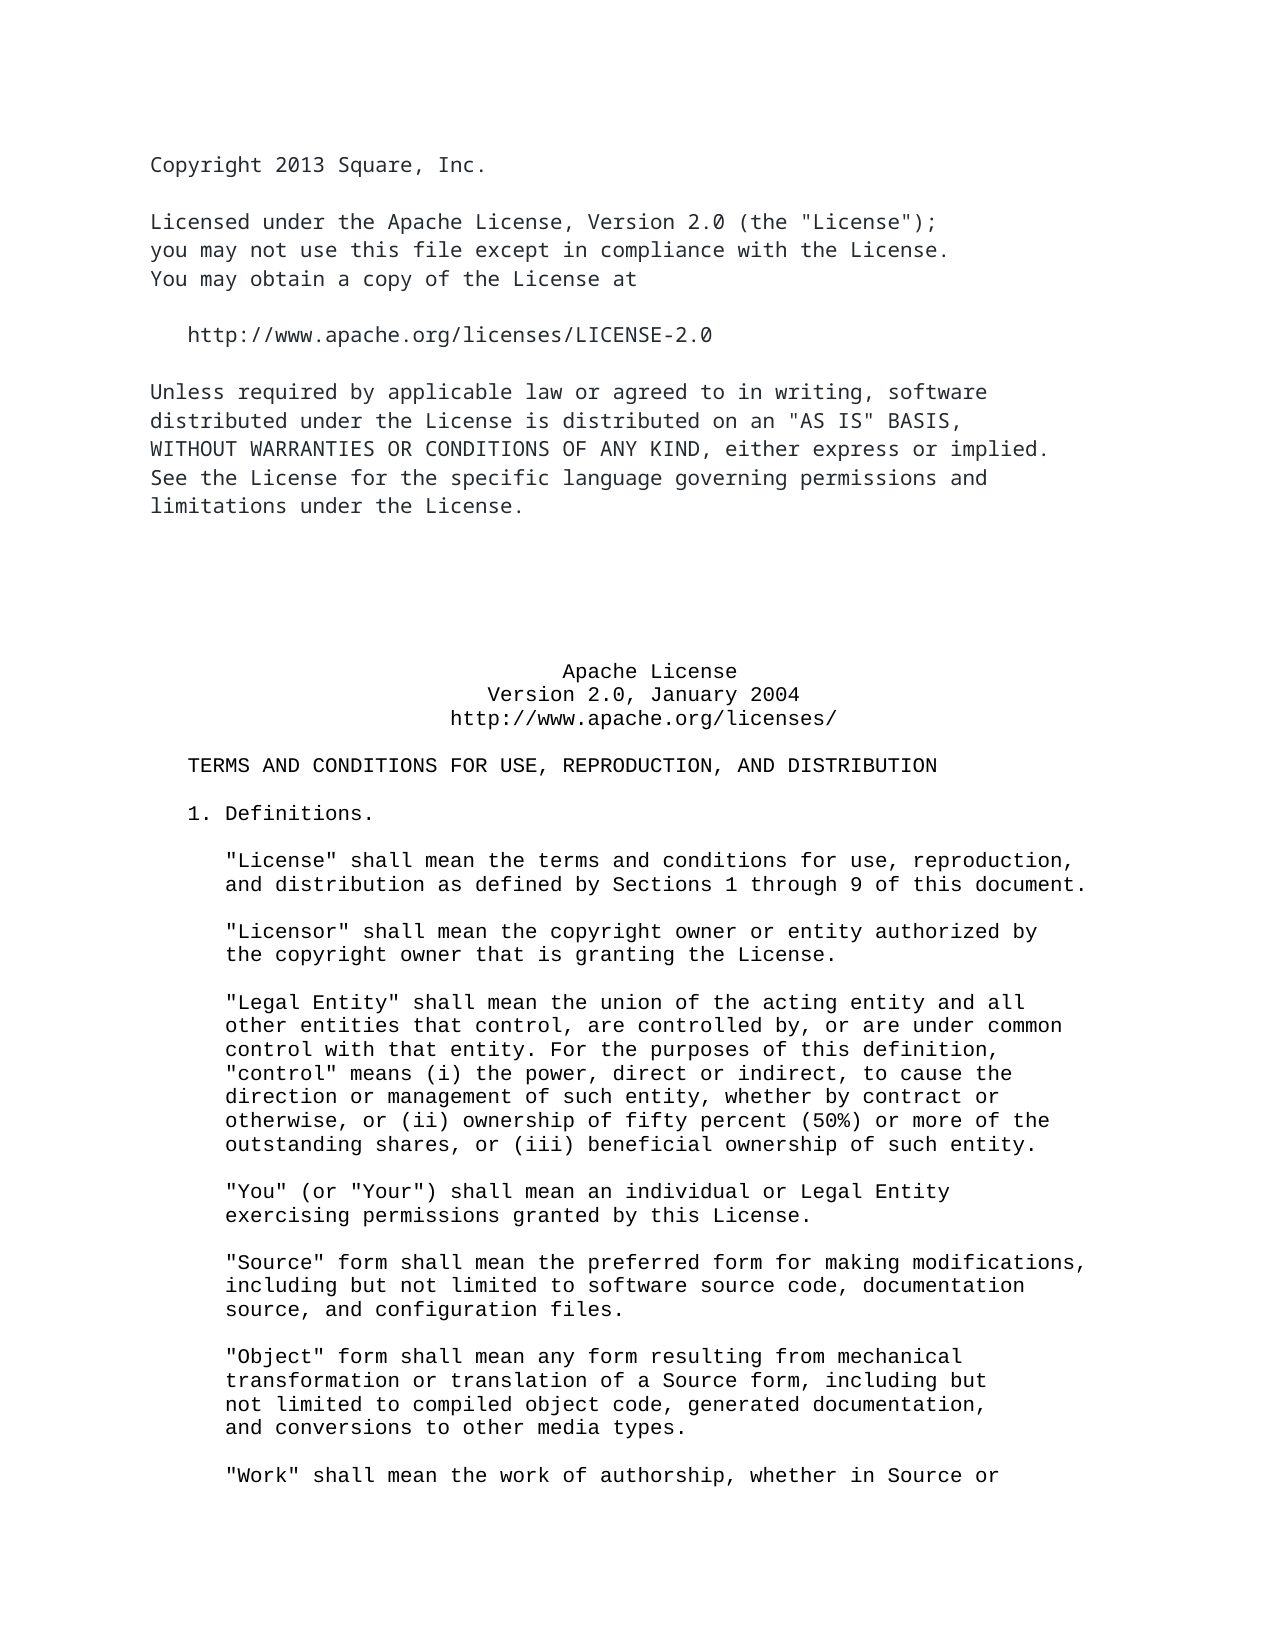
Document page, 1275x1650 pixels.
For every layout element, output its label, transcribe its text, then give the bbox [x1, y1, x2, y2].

text not limited to compiled object code, generated documentation, [150, 1394, 1125, 1417]
text http://www.apache.org/licenses/LICENSE-2.0 [150, 321, 1125, 349]
text "License" shall mean the terms and conditions for use, reproduction, [150, 850, 1125, 873]
text source, and configuration files. [150, 1299, 1125, 1323]
text See the License for the specific language governing permissions and [150, 463, 1125, 491]
text TERMS AND CONDITIONS FOR USE, REPRODUCTION, AND DISTRIBUTION [150, 755, 1125, 779]
text transformation or translation of a Source form, including but [150, 1370, 1125, 1394]
text Version 2.0, January 2004 [150, 684, 1125, 708]
text http://www.apache.org/licenses/ [150, 708, 1125, 732]
text including but not limited to software source code, documentation [150, 1276, 1125, 1299]
text You may obtain a copy of the License at [150, 264, 1125, 292]
text Licensed under the Apache License, Version 2.0 (the "License"); [150, 207, 1125, 235]
text Apache License [150, 661, 1125, 684]
text control with that entity. For the purposes of this definition, [150, 1039, 1125, 1063]
text "Source" form shall mean the preferred form for making modifications, [150, 1252, 1125, 1276]
text the copyright owner that is granting the License. [150, 944, 1125, 968]
text limitations under the License. [150, 491, 1125, 520]
text you may not use this file except in compliance with the License. [150, 235, 1125, 264]
text "control" means (i) the power, direct or indirect, to cause the [150, 1063, 1125, 1086]
text otherwise, or (ii) ownership of fifty percent (50%) or more of the [150, 1110, 1125, 1134]
text "You" (or "Your") shall mean an individual or Legal Entity [150, 1181, 1125, 1204]
text and conversions to other media types. [150, 1417, 1125, 1441]
text exercising permissions granted by this License. [150, 1204, 1125, 1228]
text distributed under the License is distributed on an "AS IS" BASIS, [150, 406, 1125, 434]
text "Licensor" shall mean the copyright owner or entity authorized by [150, 921, 1125, 944]
text outstanding shares, or (iii) beneficial ownership of such entity. [150, 1134, 1125, 1157]
text direction or management of such entity, whether by contract or [150, 1086, 1125, 1110]
text WITHOUT WARRANTIES OR CONDITIONS OF ANY KIND, either express or implied. [150, 434, 1125, 463]
text other entities that control, are controlled by, or are under common [150, 1015, 1125, 1039]
text "Legal Entity" shall mean the union of the acting entity and all [150, 992, 1125, 1015]
text 1. Definitions. [150, 803, 1125, 826]
text "Object" form shall mean any form resulting from mechanical [150, 1346, 1125, 1370]
text "Work" shall mean the work of authorship, whether in Source or [150, 1465, 1125, 1488]
text and distribution as defined by Sections 1 through 9 of this document. [150, 873, 1125, 897]
text Copyright 2013 Square, Inc. [150, 150, 1125, 178]
text Unless required by applicable law or agreed to in writing, software [150, 377, 1125, 406]
